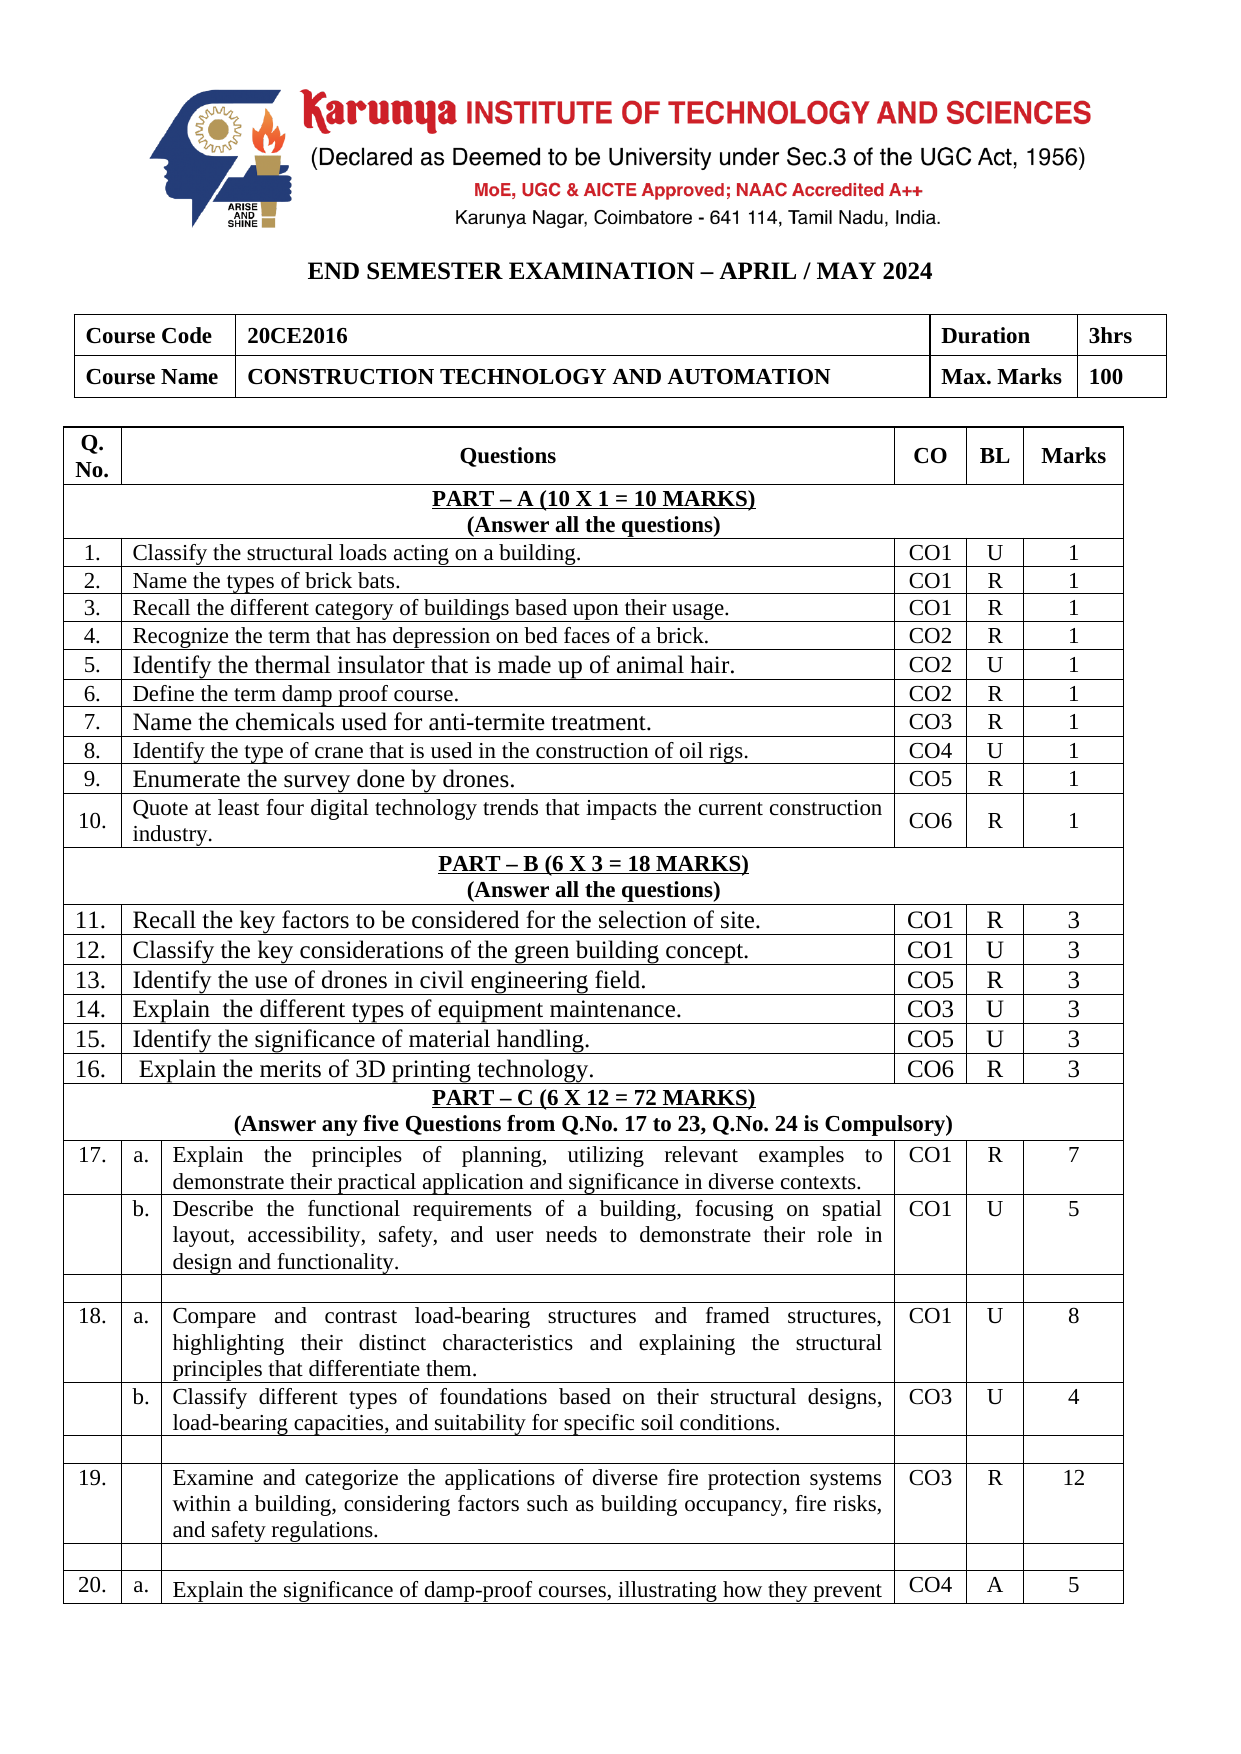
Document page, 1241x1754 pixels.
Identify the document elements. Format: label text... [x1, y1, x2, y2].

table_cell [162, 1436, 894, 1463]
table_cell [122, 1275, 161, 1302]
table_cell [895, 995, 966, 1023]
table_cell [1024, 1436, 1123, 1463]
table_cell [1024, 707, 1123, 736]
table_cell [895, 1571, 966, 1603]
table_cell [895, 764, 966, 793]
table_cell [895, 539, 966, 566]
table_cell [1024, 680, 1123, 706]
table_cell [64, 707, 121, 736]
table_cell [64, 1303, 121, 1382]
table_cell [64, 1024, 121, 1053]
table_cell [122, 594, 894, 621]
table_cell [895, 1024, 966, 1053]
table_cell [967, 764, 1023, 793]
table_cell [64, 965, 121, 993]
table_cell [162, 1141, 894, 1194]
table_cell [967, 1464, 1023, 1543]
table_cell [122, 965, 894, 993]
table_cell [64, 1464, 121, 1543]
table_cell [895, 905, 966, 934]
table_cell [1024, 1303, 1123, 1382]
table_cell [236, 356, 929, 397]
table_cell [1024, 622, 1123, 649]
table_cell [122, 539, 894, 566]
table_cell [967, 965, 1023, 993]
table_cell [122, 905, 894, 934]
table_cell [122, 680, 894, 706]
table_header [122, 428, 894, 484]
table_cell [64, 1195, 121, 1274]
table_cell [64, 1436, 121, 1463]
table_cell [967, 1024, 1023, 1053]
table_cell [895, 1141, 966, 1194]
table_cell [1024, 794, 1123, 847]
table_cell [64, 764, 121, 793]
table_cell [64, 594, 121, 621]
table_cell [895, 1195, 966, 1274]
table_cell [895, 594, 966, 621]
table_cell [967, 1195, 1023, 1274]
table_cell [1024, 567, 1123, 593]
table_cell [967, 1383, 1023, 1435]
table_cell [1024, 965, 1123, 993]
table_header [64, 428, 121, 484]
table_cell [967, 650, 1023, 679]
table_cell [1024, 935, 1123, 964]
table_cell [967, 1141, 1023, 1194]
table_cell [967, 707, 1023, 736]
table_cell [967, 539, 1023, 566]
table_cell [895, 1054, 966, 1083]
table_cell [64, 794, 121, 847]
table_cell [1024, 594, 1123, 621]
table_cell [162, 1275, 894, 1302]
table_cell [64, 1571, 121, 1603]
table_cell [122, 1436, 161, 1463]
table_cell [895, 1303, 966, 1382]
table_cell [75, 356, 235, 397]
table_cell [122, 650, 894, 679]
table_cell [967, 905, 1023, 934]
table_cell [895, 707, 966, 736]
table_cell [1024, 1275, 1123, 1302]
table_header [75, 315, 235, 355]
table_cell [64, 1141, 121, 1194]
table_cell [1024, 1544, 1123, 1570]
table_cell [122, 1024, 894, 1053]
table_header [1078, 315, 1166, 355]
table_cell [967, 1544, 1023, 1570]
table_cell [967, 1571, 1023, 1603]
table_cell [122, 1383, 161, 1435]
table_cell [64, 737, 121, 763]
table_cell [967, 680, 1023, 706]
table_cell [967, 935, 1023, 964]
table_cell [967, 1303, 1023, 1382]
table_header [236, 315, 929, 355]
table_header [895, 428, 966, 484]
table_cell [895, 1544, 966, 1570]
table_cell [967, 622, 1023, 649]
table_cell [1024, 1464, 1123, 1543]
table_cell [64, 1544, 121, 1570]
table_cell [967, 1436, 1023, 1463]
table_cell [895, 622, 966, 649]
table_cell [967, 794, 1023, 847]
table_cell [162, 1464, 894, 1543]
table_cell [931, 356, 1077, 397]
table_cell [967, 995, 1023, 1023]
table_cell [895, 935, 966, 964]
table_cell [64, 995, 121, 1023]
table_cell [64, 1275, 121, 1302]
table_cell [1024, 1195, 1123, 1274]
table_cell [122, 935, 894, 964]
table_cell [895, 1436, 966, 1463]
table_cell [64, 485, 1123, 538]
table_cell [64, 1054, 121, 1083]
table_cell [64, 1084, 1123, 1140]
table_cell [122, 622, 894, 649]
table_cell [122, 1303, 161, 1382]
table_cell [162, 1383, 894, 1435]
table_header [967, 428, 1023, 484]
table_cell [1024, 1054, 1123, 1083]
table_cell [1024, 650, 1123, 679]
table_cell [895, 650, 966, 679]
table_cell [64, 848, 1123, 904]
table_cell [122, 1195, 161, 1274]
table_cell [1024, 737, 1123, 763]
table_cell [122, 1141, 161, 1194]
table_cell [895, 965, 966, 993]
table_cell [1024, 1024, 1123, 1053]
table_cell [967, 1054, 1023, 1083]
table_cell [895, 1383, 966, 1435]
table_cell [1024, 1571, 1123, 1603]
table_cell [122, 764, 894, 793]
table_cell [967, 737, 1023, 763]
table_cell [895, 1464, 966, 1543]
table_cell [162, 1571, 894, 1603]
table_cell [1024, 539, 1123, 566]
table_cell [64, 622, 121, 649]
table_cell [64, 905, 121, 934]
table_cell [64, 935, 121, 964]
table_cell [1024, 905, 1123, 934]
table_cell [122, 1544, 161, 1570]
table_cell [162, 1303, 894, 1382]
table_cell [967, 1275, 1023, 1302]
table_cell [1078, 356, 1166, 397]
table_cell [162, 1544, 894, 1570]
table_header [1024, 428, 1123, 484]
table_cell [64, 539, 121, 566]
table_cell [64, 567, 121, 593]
picture [149, 89, 1091, 228]
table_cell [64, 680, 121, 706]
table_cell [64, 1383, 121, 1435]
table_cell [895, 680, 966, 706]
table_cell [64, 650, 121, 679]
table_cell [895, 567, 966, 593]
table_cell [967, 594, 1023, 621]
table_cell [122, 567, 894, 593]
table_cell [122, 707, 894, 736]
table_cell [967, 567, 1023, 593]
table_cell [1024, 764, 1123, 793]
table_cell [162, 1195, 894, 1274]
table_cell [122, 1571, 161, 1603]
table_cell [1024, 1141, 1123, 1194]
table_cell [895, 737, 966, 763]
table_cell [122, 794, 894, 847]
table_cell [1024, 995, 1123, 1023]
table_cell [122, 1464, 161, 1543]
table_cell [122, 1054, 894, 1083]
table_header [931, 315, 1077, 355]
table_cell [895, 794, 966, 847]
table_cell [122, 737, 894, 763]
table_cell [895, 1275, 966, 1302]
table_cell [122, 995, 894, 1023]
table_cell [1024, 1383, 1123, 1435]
text END SEMESTER EXAMINATION – APRIL / MAY 2024 [90, 256, 1150, 285]
